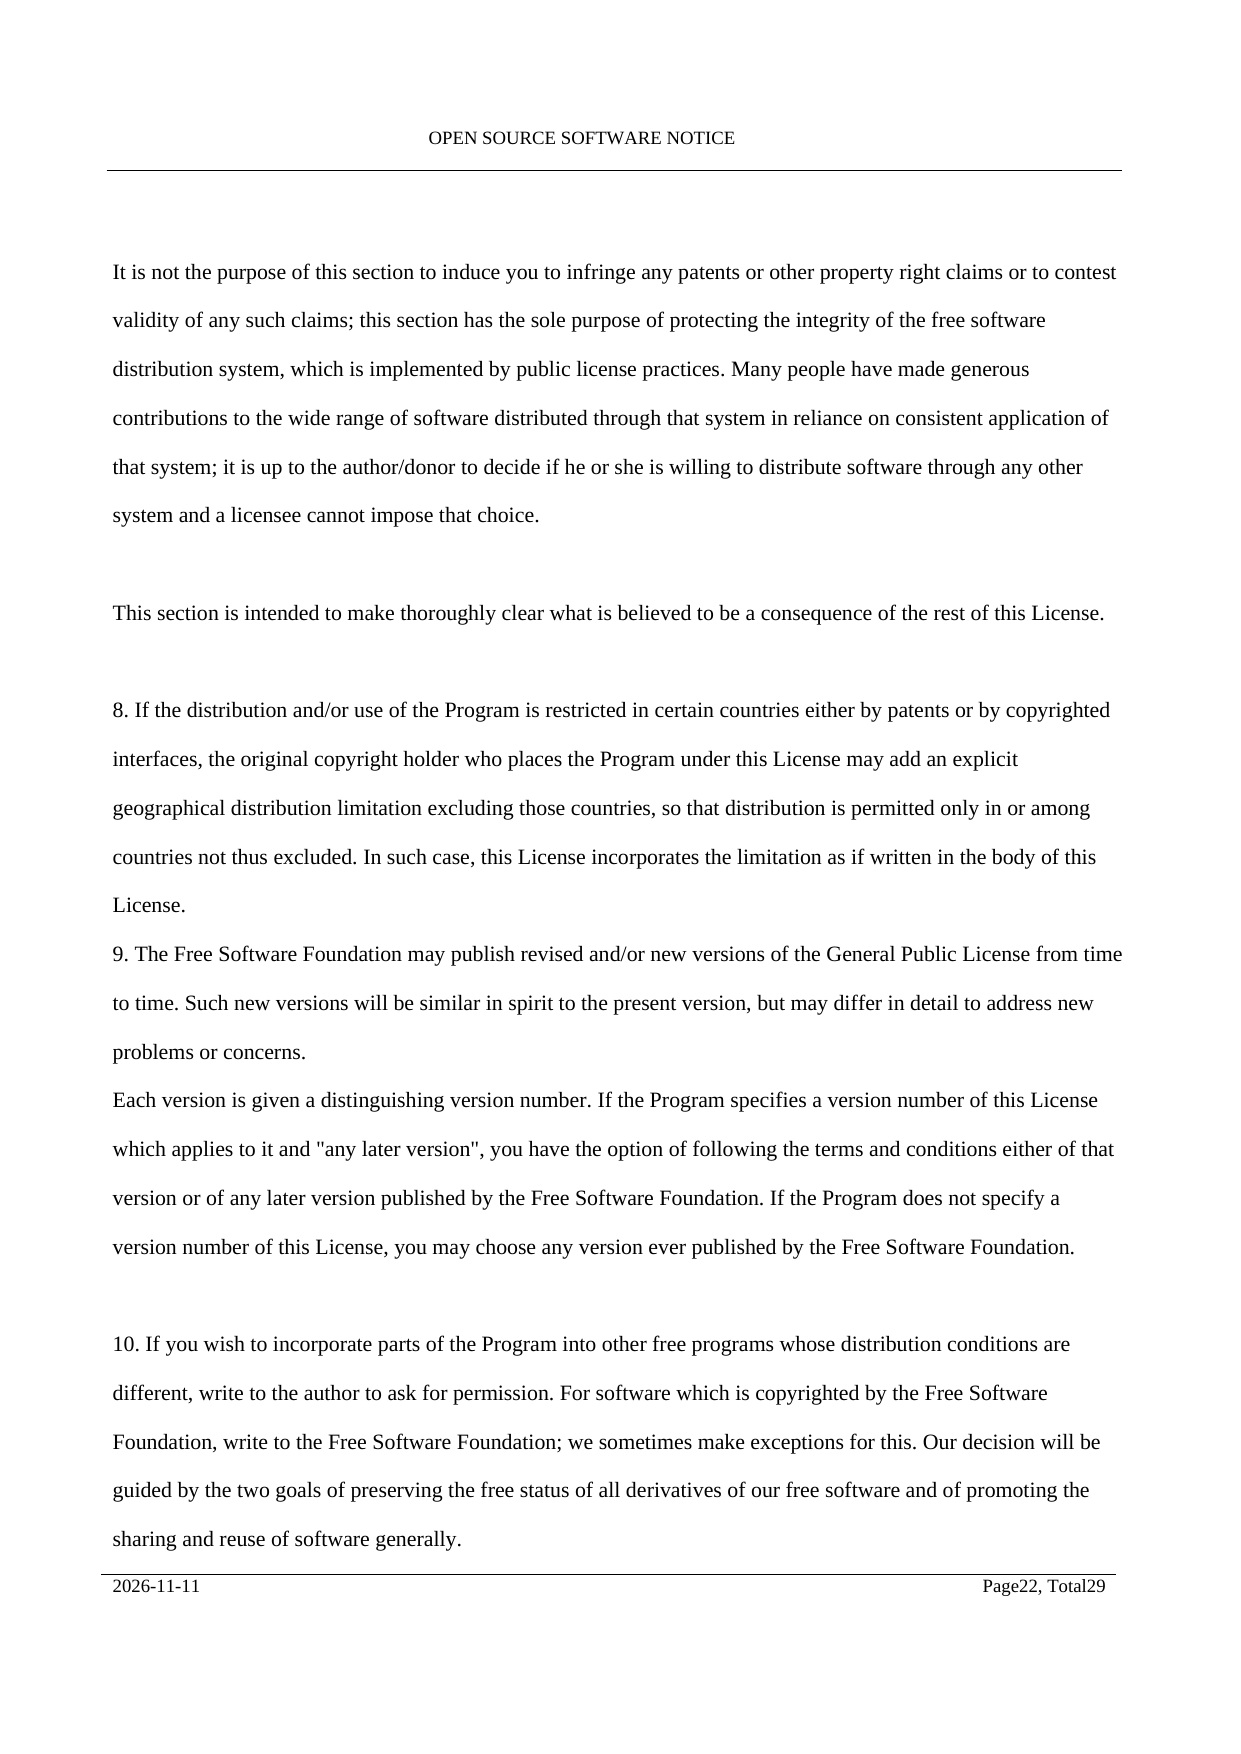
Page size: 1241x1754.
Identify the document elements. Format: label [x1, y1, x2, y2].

text [112, 206, 1128, 1555]
